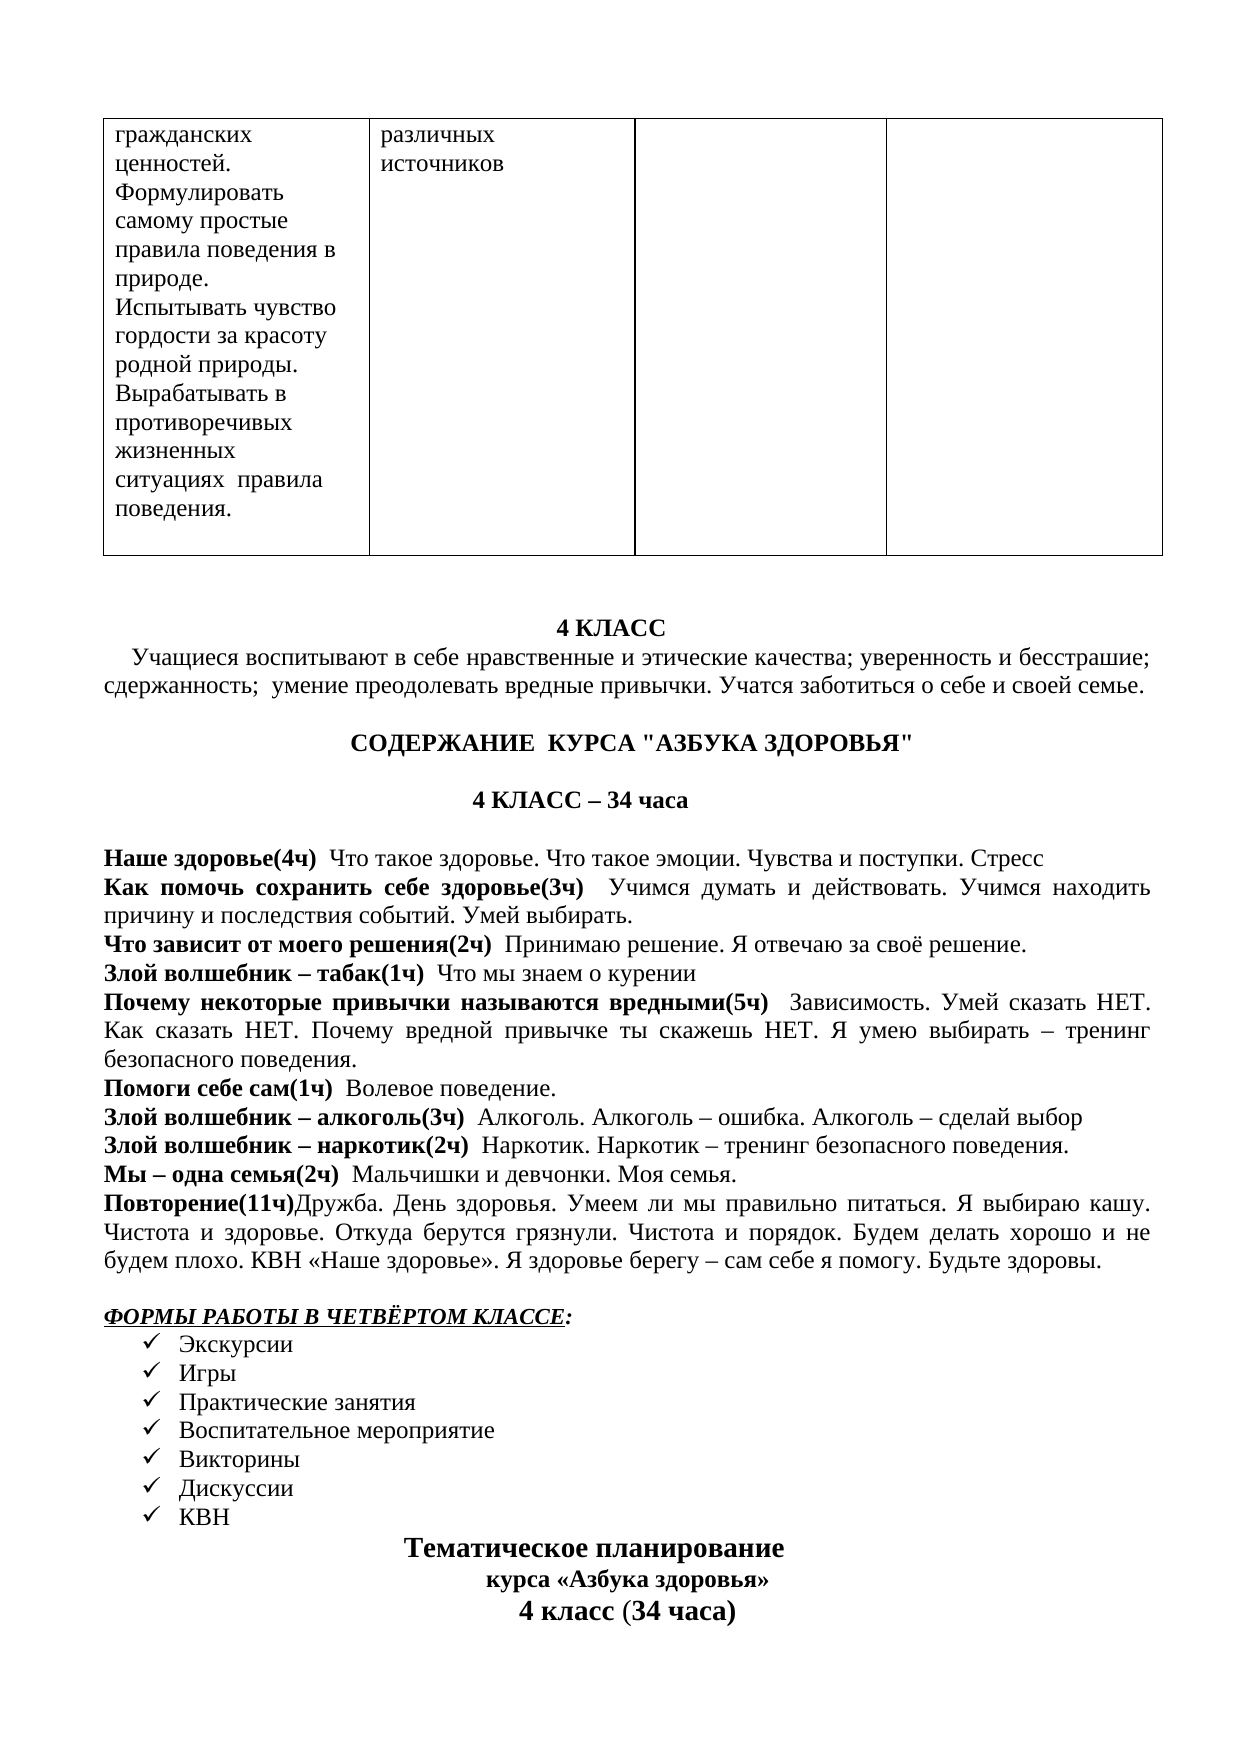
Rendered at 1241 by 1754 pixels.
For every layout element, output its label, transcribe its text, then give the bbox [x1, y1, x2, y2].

text Мы – одна семья(2ч) Мальчишки и девчонки. Моя семья. [103, 1159, 1152, 1188]
text 4 класс (34 часа) [103, 1593, 1152, 1626]
list СОДЕРЖАНИЕ КУРСА "АЗБУКА ЗДОРОВЬЯ" [103, 728, 1152, 757]
text Учащиеся воспитывают в себе нравственные и этические качества; уверенность и бесстрашие; сдержанность; умение преодолевать вредные привычки. Учатся заботиться о себе и своей семье. [103, 642, 1152, 699]
text Злой волшебник – табак(1ч) Что мы знаем о курении [103, 958, 1152, 987]
list 4 КЛАСС [103, 613, 1152, 642]
text Что зависит от моего решения(2ч) Принимаю решение. Я отвечаю за своё решение. [103, 929, 1152, 958]
text Наше здоровье(4ч) Что такое здоровье. Что такое эмоции. Чувства и поступки. Стресс [103, 843, 1152, 872]
list Экскурсии [141, 1329, 1152, 1358]
text 4 КЛАСС – 34 часа [103, 786, 1152, 814]
list Викторины [141, 1444, 1152, 1473]
text Почему некоторые привычки называются вредными(5ч) Зависимость. Умей сказать НЕТ. Как сказать НЕТ. Почему вредной привычке ты скажешь НЕТ. Я умею выбирать – тренинг безопасного поведения. [103, 987, 1152, 1073]
text Помоги себе сам(1ч) Волевое поведение. [103, 1073, 1152, 1102]
text Тематическое планирование [103, 1531, 1152, 1564]
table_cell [636, 119, 886, 555]
list Воспитательное мероприятие [141, 1416, 1152, 1444]
text курса «Азбука здоровья» [103, 1564, 1152, 1593]
list Игры [141, 1358, 1152, 1387]
list КВН [141, 1502, 1152, 1531]
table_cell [370, 119, 634, 555]
text Злой волшебник – алкоголь(3ч) Алкоголь. Алкоголь – ошибка. Алкоголь – сделай выбор Злой волшебник – наркотик(2ч) Наркотик. Наркотик – тренинг безопасного поведения. [103, 1102, 1152, 1159]
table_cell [887, 119, 1162, 555]
text Как помочь сохранить себе здоровье(3ч) Учимся думать и действовать. Учимся находить причину и последствия событий. Умей выбирать. [103, 872, 1152, 929]
list Практические занятия [141, 1387, 1152, 1416]
text ФОРМЫ РАБОТЫ В ЧЕТВЁРТОМ КЛАССЕ: [103, 1303, 1152, 1329]
text Повторение(11ч)Дружба. День здоровья. Умеем ли мы правильно питаться. Я выбираю кашу. Чистота и здоровье. Откуда берутся грязнули. Чистота и порядок. Будем делать хорошо и не будем плохо. КВН «Наше здоровье». Я здоровье берегу – сам себе я помогу. Будьте здоровы. [103, 1188, 1152, 1274]
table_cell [104, 119, 369, 555]
list Дискуссии [141, 1473, 1152, 1502]
